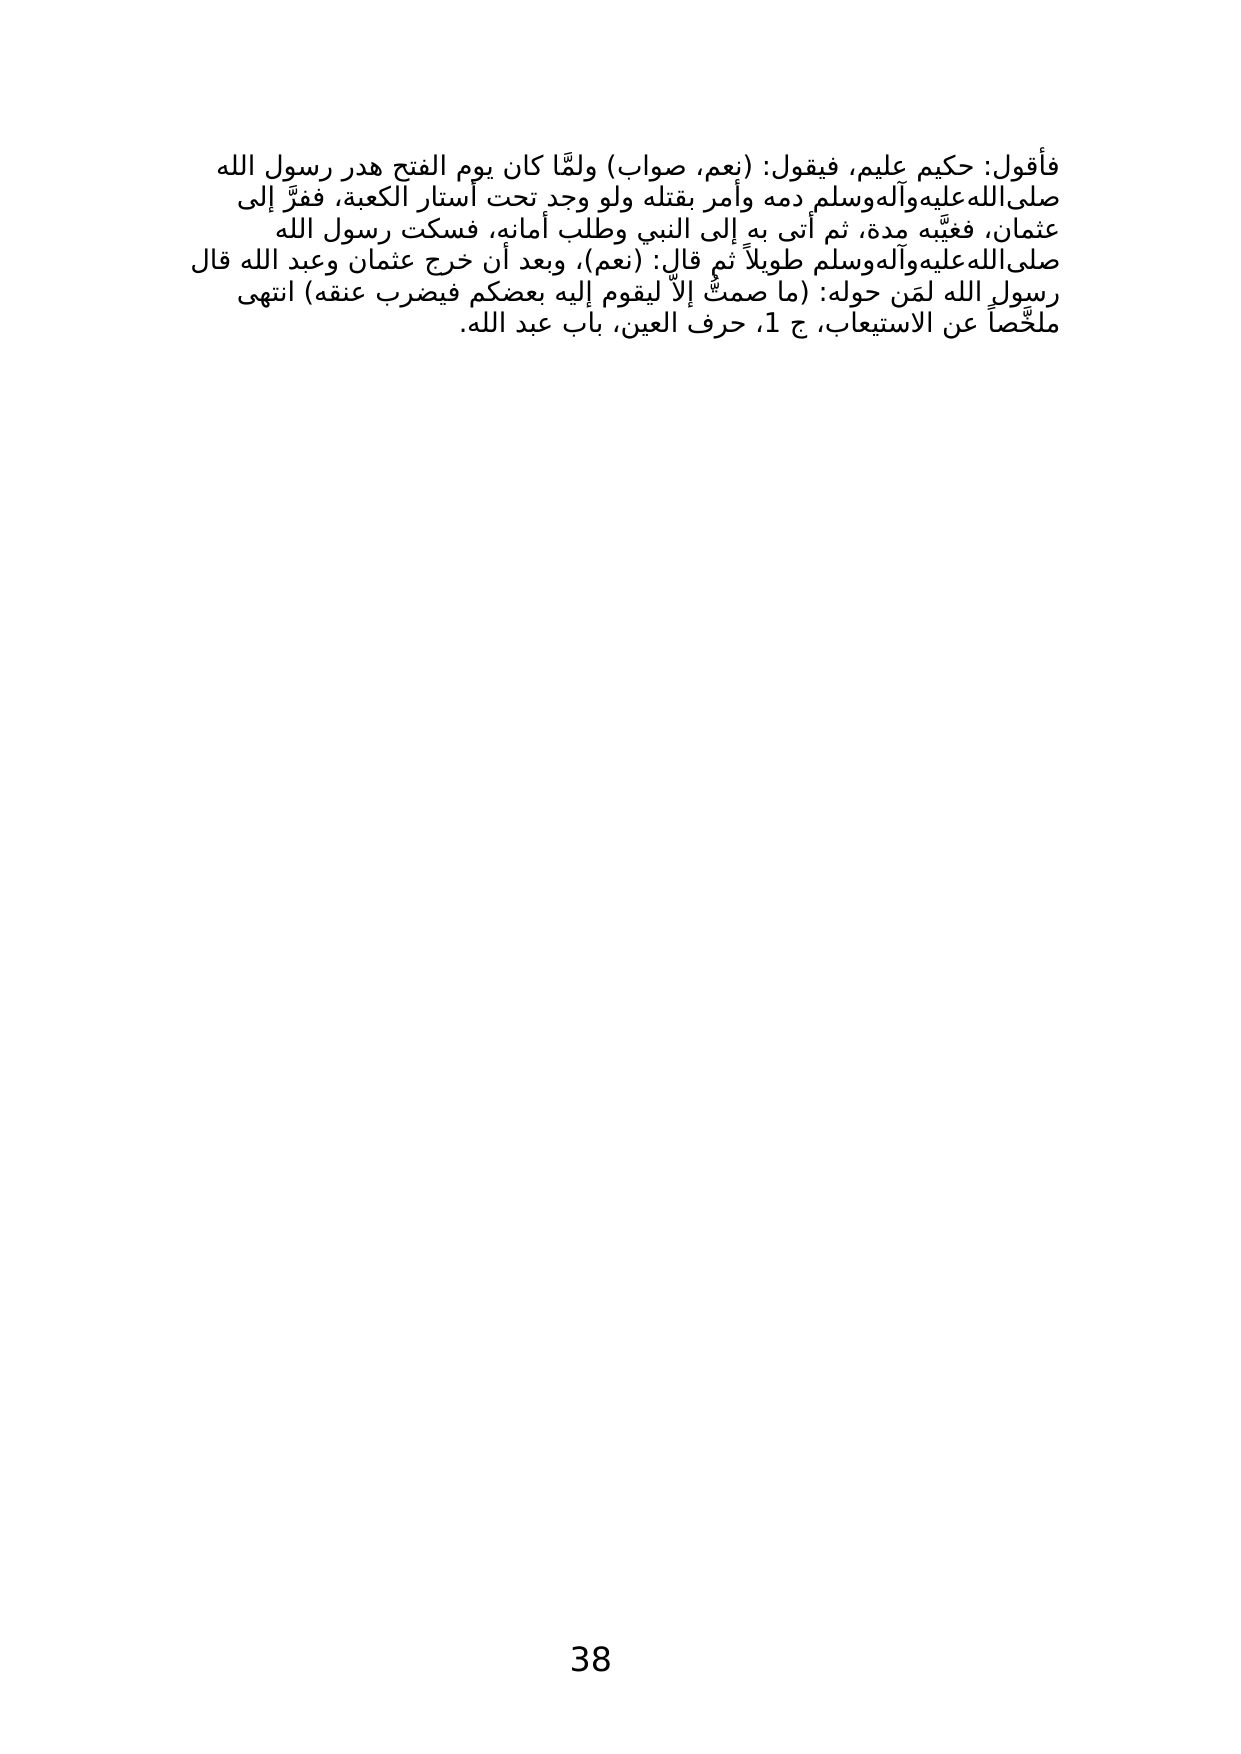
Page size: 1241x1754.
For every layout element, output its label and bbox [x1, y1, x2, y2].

text [180, 150, 1060, 339]
